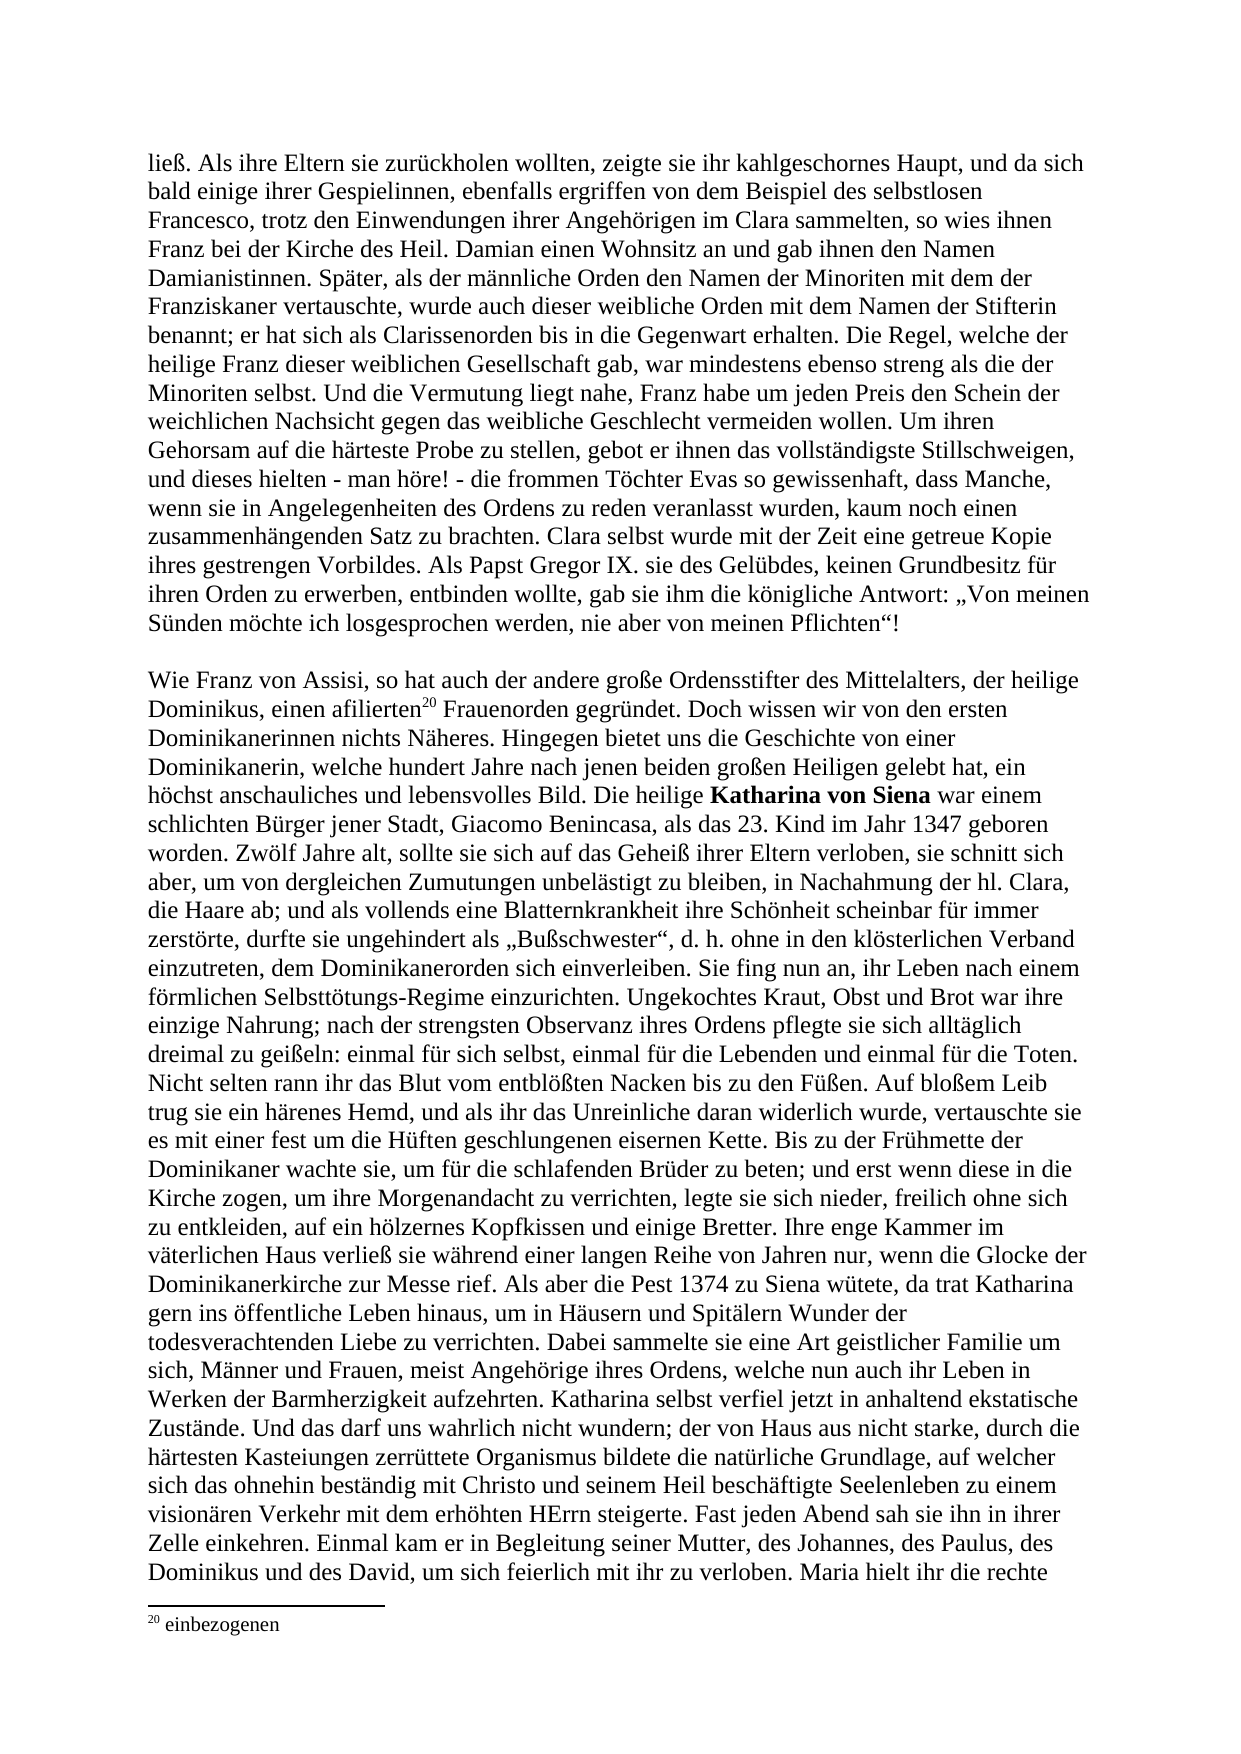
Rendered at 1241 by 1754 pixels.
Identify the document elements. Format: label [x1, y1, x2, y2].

text [148, 148, 1093, 636]
text [148, 666, 1093, 1586]
